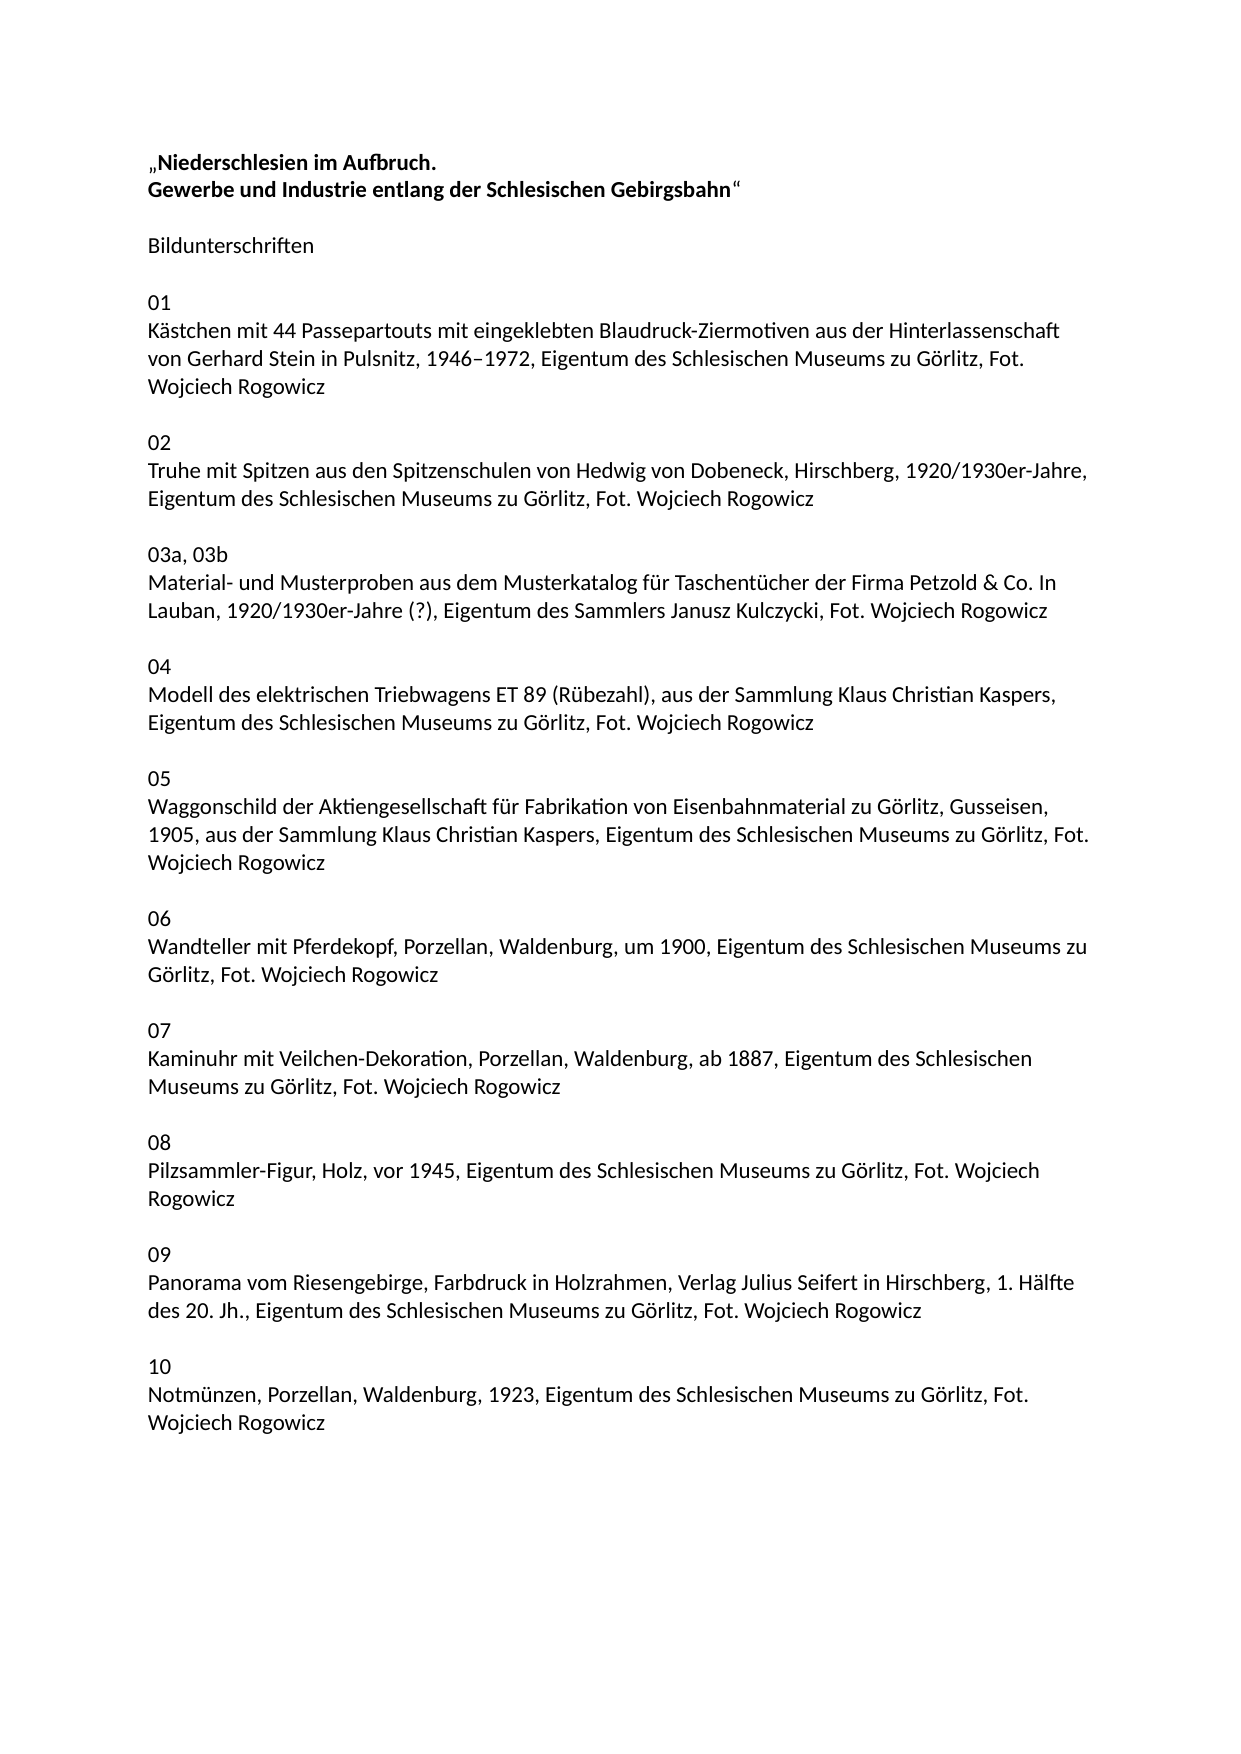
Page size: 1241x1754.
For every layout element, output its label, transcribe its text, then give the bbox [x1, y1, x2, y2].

text Gewerbe und Industrie entlang der Schlesischen Gebirgsbahn“ [148, 176, 1093, 204]
text Kästchen mit 44 Passepartouts mit eingeklebten Blaudruck-Ziermotiven aus der Hinterlassenschaft von Gerhard Stein in Pulsnitz, 1946–1972, Eigentum des Schlesischen Museums zu Görlitz, Fot. Wojciech Rogowicz [148, 316, 1093, 400]
text 10 [148, 1352, 1093, 1381]
text Waggonschild der Aktiengesellschaft für Fabrikation von Eisenbahnmaterial zu Görlitz, Gusseisen, 1905, aus der Sammlung Klaus Christian Kaspers, Eigentum des Schlesischen Museums zu Görlitz, Fot. Wojciech Rogowicz [148, 792, 1093, 876]
text „Niederschlesien im Aufbruch. [148, 148, 1093, 176]
text Material- und Musterproben aus dem Musterkatalog für Taschentücher der Firma Petzold & Co. In Lauban, 1920/1930er-Jahre (?), Eigentum des Sammlers Janusz Kulczycki, Fot. Wojciech Rogowicz [148, 568, 1093, 624]
text Kaminuhr mit Veilchen-Dekoration, Porzellan, Waldenburg, ab 1887, Eigentum des Schlesischen Museums zu Görlitz, Fot. Wojciech Rogowicz [148, 1044, 1093, 1100]
text 07 [148, 1016, 1093, 1044]
text Modell des elektrischen Triebwagens ET 89 (Rübezahl), aus der Sammlung Klaus Christian Kaspers, Eigentum des Schlesischen Museums zu Görlitz, Fot. Wojciech Rogowicz [148, 680, 1093, 736]
text 08 [148, 1128, 1093, 1156]
text Notmünzen, Porzellan, Waldenburg, 1923, Eigentum des Schlesischen Museums zu Görlitz, Fot. Wojciech Rogowicz [148, 1381, 1093, 1437]
text 06 [148, 904, 1093, 932]
text 02 [148, 428, 1093, 456]
text 01 [148, 288, 1093, 316]
text 04 [148, 652, 1093, 680]
text 03a, 03b [148, 540, 1093, 568]
text Panorama vom Riesengebirge, Farbdruck in Holzrahmen, Verlag Julius Seifert in Hirschberg, 1. Hälfte des 20. Jh., Eigentum des Schlesischen Museums zu Görlitz, Fot. Wojciech Rogowicz [148, 1268, 1093, 1324]
text Truhe mit Spitzen aus den Spitzenschulen von Hedwig von Dobeneck, Hirschberg, 1920/1930er-Jahre, Eigentum des Schlesischen Museums zu Görlitz, Fot. Wojciech Rogowicz [148, 456, 1093, 512]
text Bildunterschriften [148, 232, 1093, 260]
text 09 [148, 1240, 1093, 1268]
text Wandteller mit Pferdekopf, Porzellan, Waldenburg, um 1900, Eigentum des Schlesischen Museums zu Görlitz, Fot. Wojciech Rogowicz [148, 932, 1093, 988]
text 05 [148, 764, 1093, 792]
text Pilzsammler-Figur, Holz, vor 1945, Eigentum des Schlesischen Museums zu Görlitz, Fot. Wojciech Rogowicz [148, 1156, 1093, 1212]
